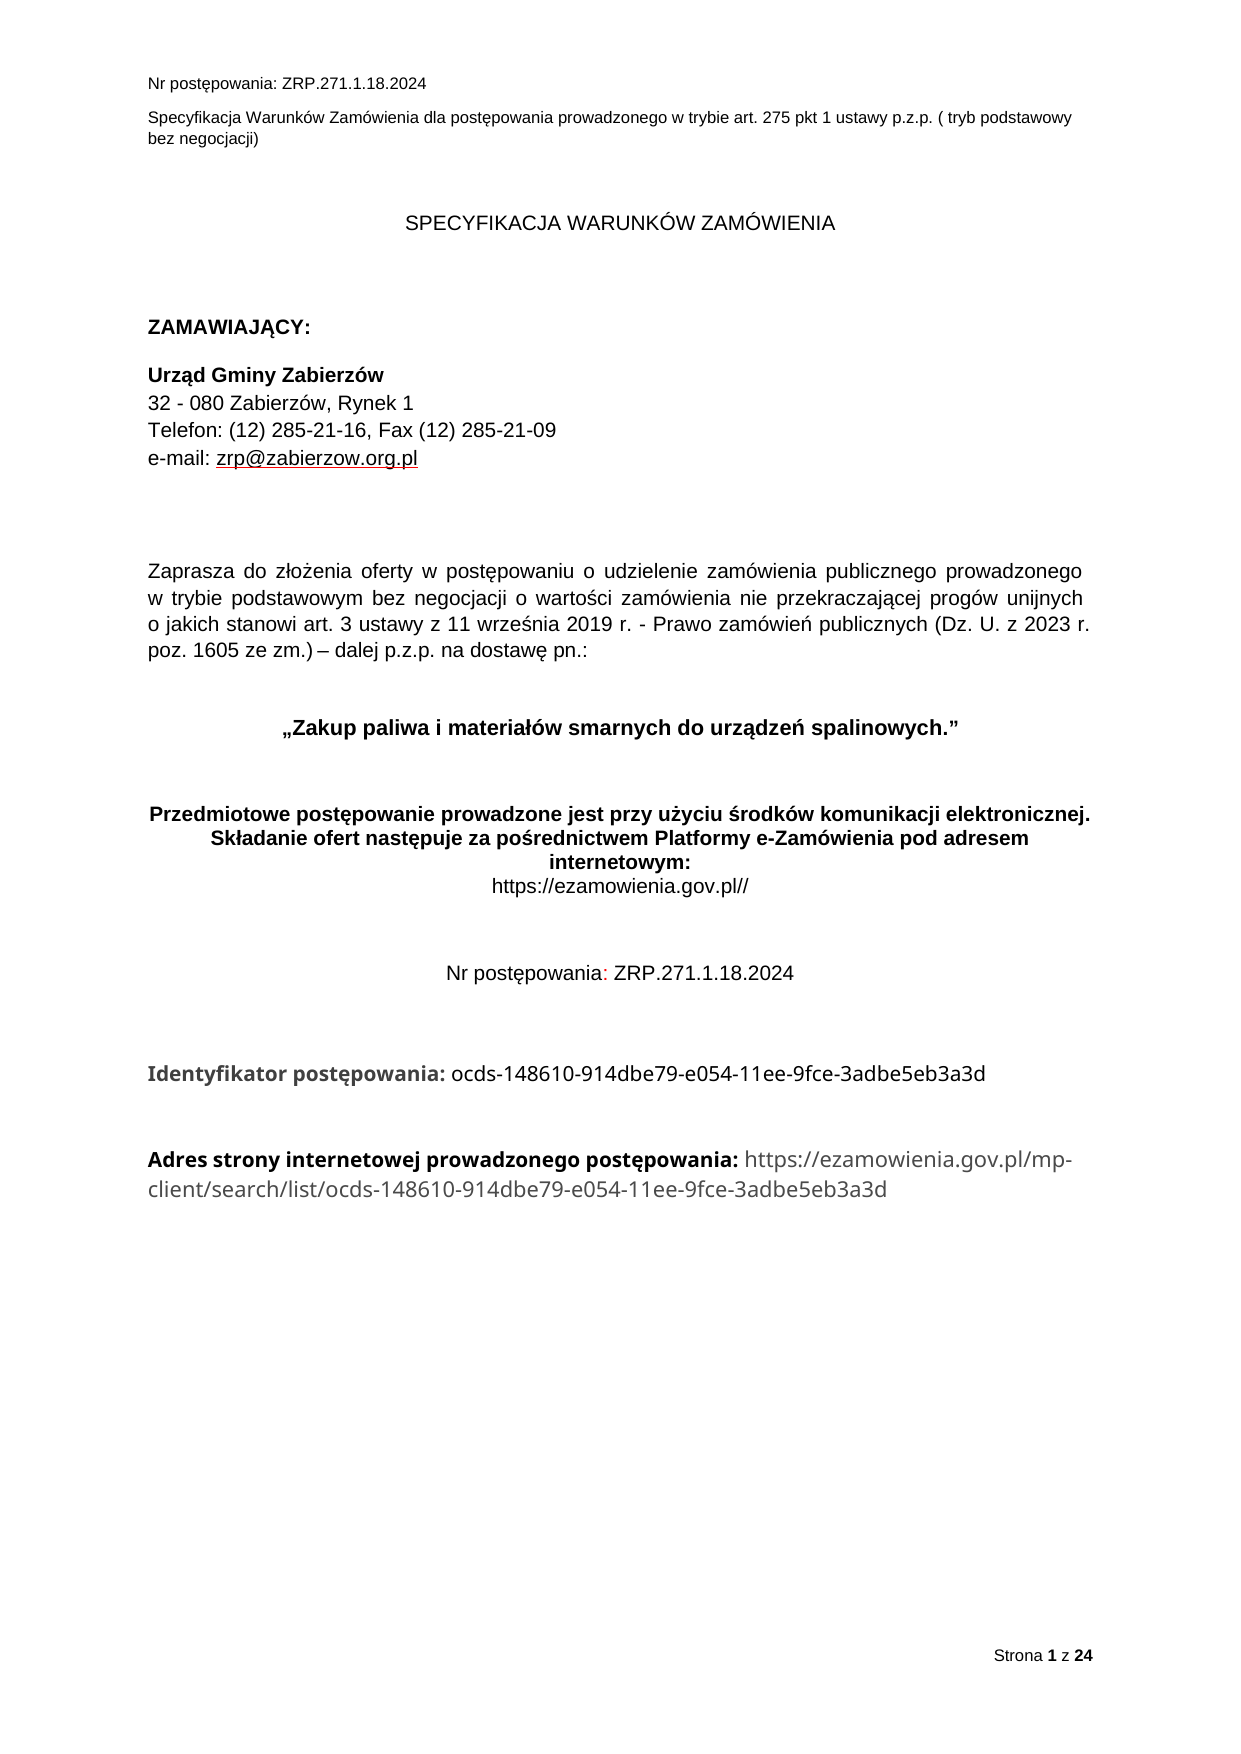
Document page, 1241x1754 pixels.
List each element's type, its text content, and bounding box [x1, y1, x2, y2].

text Urząd Gminy Zabierzów [148, 363, 1093, 387]
text https://ezamowienia.gov.pl// [148, 874, 1093, 898]
text Telefon: (12) 285-21-16, Fax (12) 285-21-09 [148, 418, 1093, 442]
subtitle Identyfikator postępowania: ocds-148610-914dbe79-e054-11ee-9fce-3adbe5eb3a3d [148, 1059, 1093, 1087]
text Zaprasza do złożenia oferty w postępowaniu o udzielenie zamówienia publicznego prowadzonego w trybie podstawowym bez negocjacji o wartości zamówienia nie przekraczającej progów unijnych o jakich stanowi art. 3 ustawy z 11 września 2019 r. - Prawo zamówień publicznych (Dz. U. z 2023 r. poz. 1605 ze zm.) – dalej p.z.p. na dostawę pn.: [148, 559, 1093, 662]
subtitle SPECYFIKACJA WARUNKÓW ZAMÓWIENIA [148, 211, 1093, 234]
text 32 - 080 Zabierzów, Rynek 1 [148, 391, 1093, 414]
text Adres strony internetowej prowadzonego postępowania: https://ezamowienia.gov.pl/mp-client/search/list/ocds-148610-914dbe79-e054-11ee-9fce-3adbe5eb3a3d [888, 1144, 1093, 1204]
text „Zakup paliwa i materiałów smarnych do urządzeń spalinowych.” [148, 714, 1093, 739]
text Adres strony internetowej prowadzonego postępowania: https://ezamowienia.gov.pl/mp-client/search/list/ocds-148610-914dbe79-e054-11ee-9fce-3adbe5eb3a3d [148, 1144, 744, 1174]
text e-mail: zrp@zabierzow.org.pl [148, 446, 1093, 469]
text Nr postępowania: ZRP.271.1.18.2024 [148, 961, 1093, 984]
text Przedmiotowe postępowanie prowadzone jest przy użyciu środków komunikacji elektronicznej. Składanie ofert następuje za pośrednictwem Platformy e-Zamówienia pod adresem internetowym: [148, 802, 1093, 874]
text zAMAWIAJĄCY: [148, 314, 1093, 338]
